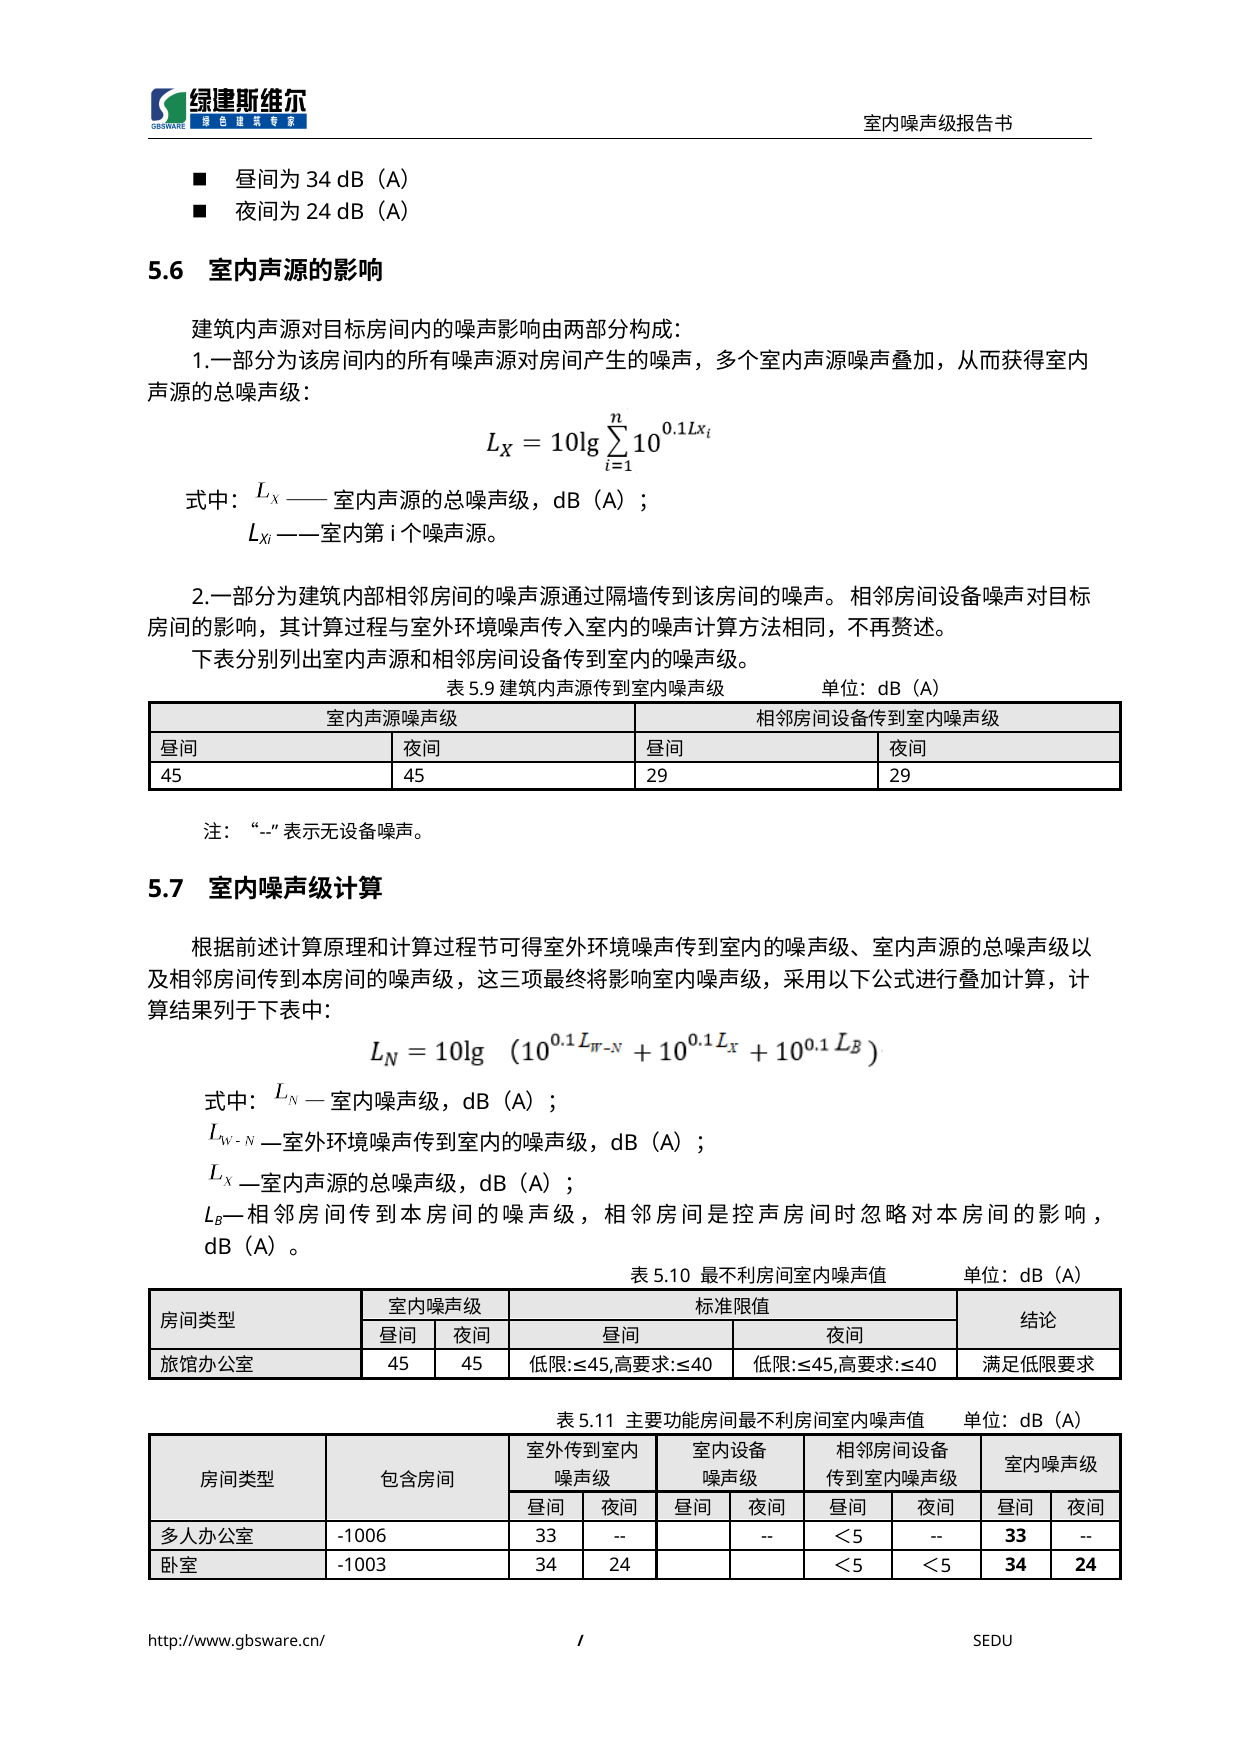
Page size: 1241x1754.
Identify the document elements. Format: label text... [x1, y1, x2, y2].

table_cell 昼间 [636, 733, 877, 761]
table_cell ＜5 [805, 1522, 891, 1549]
table_cell 24 [584, 1551, 655, 1578]
subtitle 室内声源的影响 [148, 251, 1092, 287]
table_header 房间类型 [151, 1291, 360, 1348]
text 注：“--” 表示无设备噪声。 [148, 817, 1092, 844]
table_cell 夜间 [393, 733, 634, 761]
table_cell [658, 1522, 729, 1549]
table_cell 昼间 [805, 1493, 891, 1519]
table_cell 旅馆办公室 [151, 1350, 360, 1377]
table_cell ＜5 [893, 1551, 980, 1578]
table_cell 夜间 [436, 1321, 508, 1348]
table_cell 昼间 [658, 1493, 729, 1519]
table_cell -- [584, 1522, 655, 1549]
table_cell -1003 [327, 1551, 508, 1578]
list 昼间为 34 dB（A） [191, 162, 1092, 194]
text LXi ——室内第i个噪声源。 [235, 515, 1092, 549]
table_cell 24 [1052, 1551, 1119, 1578]
table_cell 夜间 [1052, 1493, 1119, 1519]
table_cell 昼间 [510, 1321, 732, 1348]
table_cell [658, 1551, 729, 1578]
text 1.一部分为该房间内的所有噪声源对房间产生的噪声，多个室内声源噪声叠加，从而获得室内声源的总噪声级： [148, 343, 1092, 407]
table_cell 昼间 [151, 733, 391, 761]
table_cell -- [1052, 1522, 1119, 1549]
table_cell 夜间 [879, 733, 1119, 761]
text —室内声源的总噪声级，dB（A）； [204, 1157, 1092, 1197]
table_cell 34 [982, 1551, 1050, 1578]
text 建筑内声源对目标房间内的噪声影响由两部分构成： [148, 312, 1092, 343]
table_cell ＜5 [805, 1551, 891, 1578]
subtitle 室内噪声级计算 [148, 869, 1092, 905]
table_cell -1006 [327, 1522, 508, 1549]
table_header 包含房间 [327, 1436, 508, 1519]
text 下表分别列出室内声源和相邻房间设备传到室内的噪声级。 [148, 642, 1092, 674]
text 式中：— 室内噪声级，dB（A）； [204, 1075, 1092, 1116]
table_header 室内设备 噪声级 [658, 1436, 803, 1490]
table_cell 昼间 [510, 1493, 582, 1519]
table_cell 卧室 [151, 1551, 325, 1578]
table_cell 夜间 [584, 1493, 655, 1519]
picture [475, 406, 715, 474]
table_header 房间类型 [151, 1436, 325, 1519]
table_cell 45 [393, 763, 634, 788]
list 夜间为 24 dB（A） [191, 194, 1092, 226]
table_header 室外传到室内 噪声级 [510, 1436, 655, 1490]
picture [147, 88, 308, 130]
text —室外环境噪声传到室内的噪声级，dB（A）； [204, 1116, 1092, 1157]
text 表5.9 建筑内声源传到室内噪声级 单位：dB（A） [148, 674, 1092, 701]
table_header 室内噪声级 [982, 1436, 1119, 1490]
table_header 相邻房间设备传到室内噪声级 [636, 704, 1119, 731]
table_cell 昼间 [363, 1321, 434, 1348]
text 式中：—— 室内声源的总噪声级，dB（A）； [185, 474, 1092, 515]
table_cell -- [731, 1522, 803, 1549]
table_cell 夜间 [734, 1321, 956, 1348]
text LB—相邻房间传到本房间的噪声级，相邻房间是控声房间时忽略对本房间的影响，dB（A）。 [204, 1197, 1092, 1261]
table_cell [731, 1551, 803, 1578]
table_cell 多人办公室 [151, 1522, 325, 1549]
table_cell 夜间 [893, 1493, 980, 1519]
text 表5.10 最不利房间室内噪声值 单位：dB（A） [148, 1261, 1092, 1288]
text 2.一部分为建筑内部相邻房间的噪声源通过隔墙传到该房间的噪声。相邻房间设备噪声对目标房间的影响，其计算过程与室外环境噪声传入室内的噪声计算方法相同，不再赘述。 [148, 579, 1092, 642]
table_cell 低限:≤45,高要求:≤40 [510, 1350, 732, 1377]
table_cell 昼间 [982, 1493, 1050, 1519]
table_cell 夜间 [731, 1493, 803, 1519]
table_cell 45 [436, 1350, 508, 1377]
table_cell 满足低限要求 [958, 1350, 1119, 1377]
table_cell 45 [151, 763, 391, 788]
text 表5.11 主要功能房间最不利房间室内噪声值 单位：dB（A） [148, 1406, 1092, 1433]
table_cell 34 [510, 1551, 582, 1578]
picture [357, 1025, 883, 1076]
table_header 结论 [958, 1291, 1119, 1348]
table_cell 29 [879, 763, 1119, 788]
table_header 标准限值 [510, 1291, 956, 1318]
table_header 室内声源噪声级 [151, 704, 634, 731]
table_header 相邻房间设备 传到室内噪声级 [805, 1436, 980, 1490]
text 根据前述计算原理和计算过程节可得室外环境噪声传到室内的噪声级、室内声源的总噪声级以及相邻房间传到本房间的噪声级，这三项最终将影响室内噪声级，采用以下公式进行叠加计算，计算结果列于下表中： [148, 930, 1092, 1025]
table_cell 45 [363, 1350, 434, 1377]
table_header 室内噪声级 [363, 1291, 508, 1318]
table_cell -- [893, 1522, 980, 1549]
table_cell 33 [982, 1522, 1050, 1549]
table_cell 29 [636, 763, 877, 788]
table_cell 低限:≤45,高要求:≤40 [734, 1350, 956, 1377]
table_cell 33 [510, 1522, 582, 1549]
